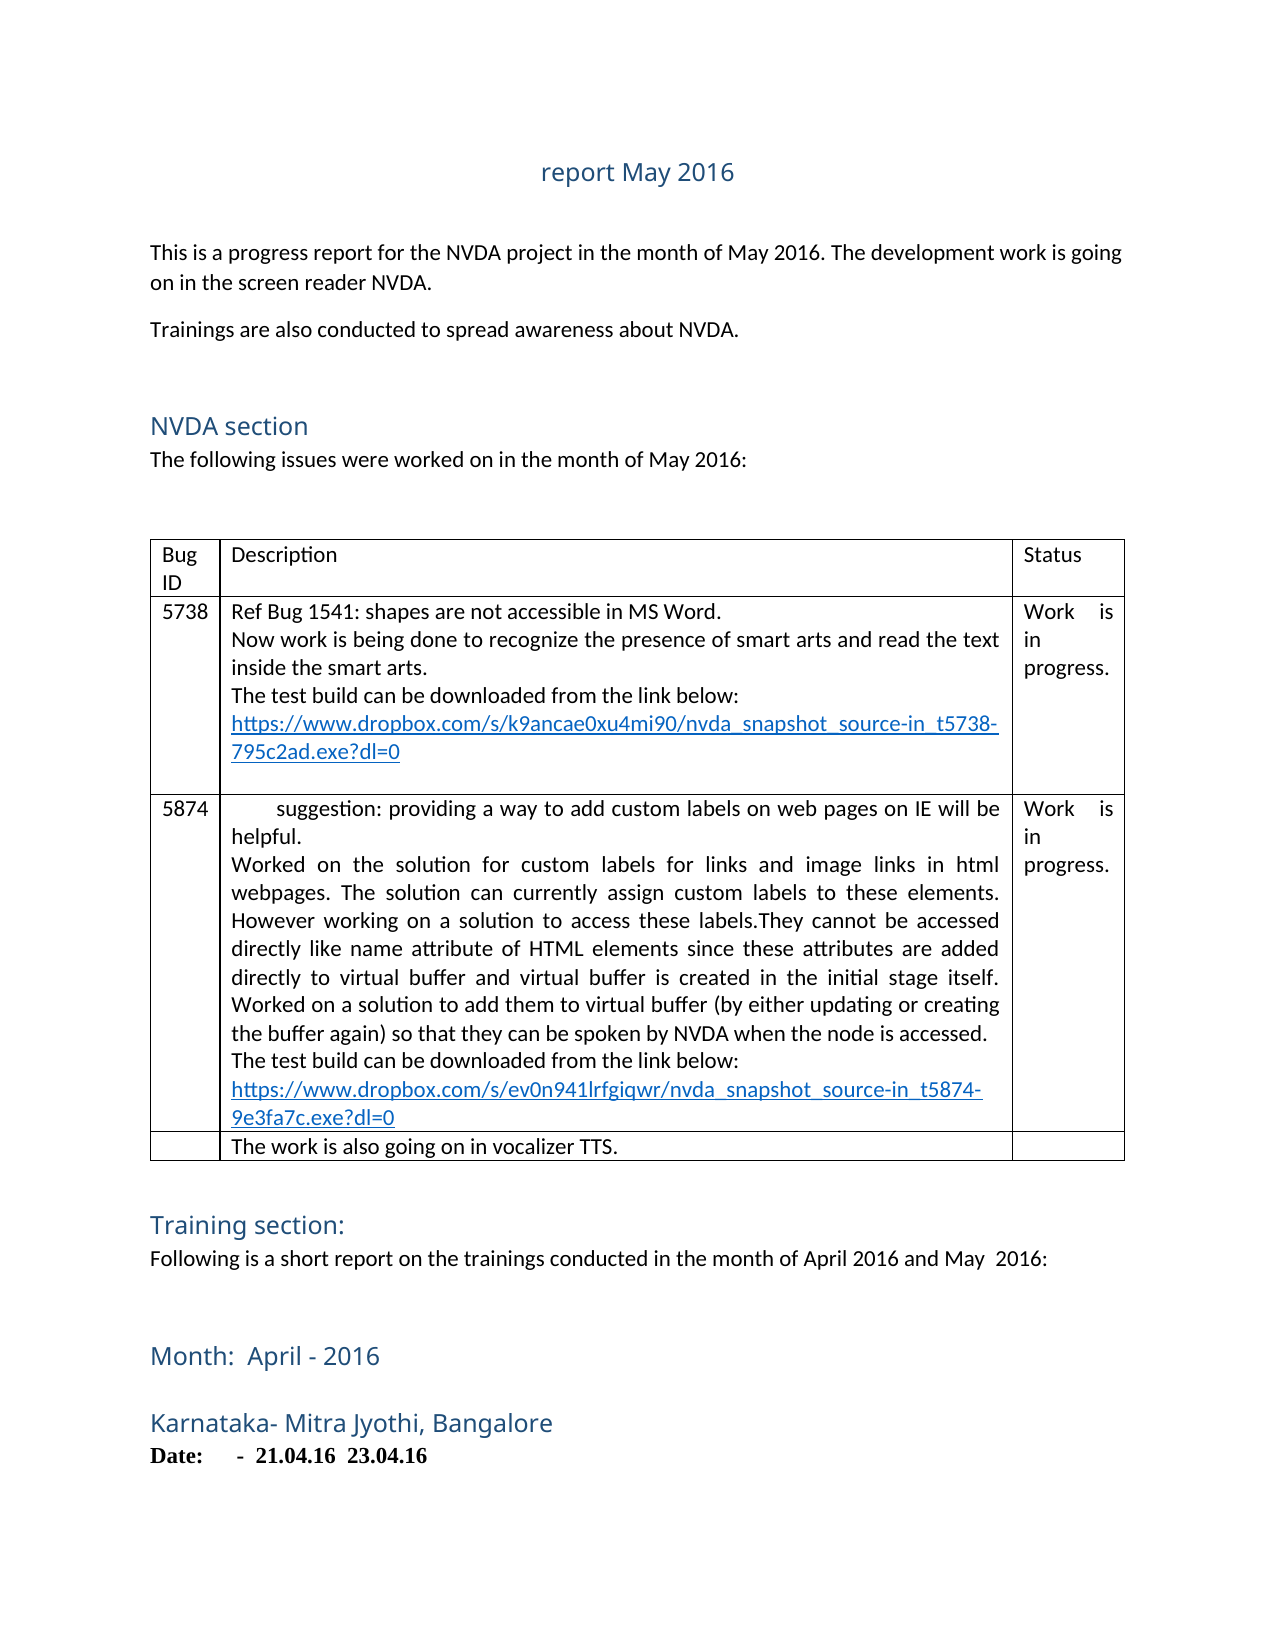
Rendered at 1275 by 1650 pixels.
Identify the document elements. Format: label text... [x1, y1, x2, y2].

subtitle NVDA section [150, 409, 1125, 443]
table_cell [1013, 1132, 1124, 1160]
subtitle Karnataka- Mitra Jyothi, Bangalore [150, 1406, 1125, 1439]
subtitle Training section: [150, 1208, 1125, 1242]
text Trainings are also conducted to spread awareness about NVDA. [150, 315, 1125, 343]
table_cell Work is in progress. [1013, 795, 1124, 1131]
subtitle report May 2016 [150, 154, 1125, 188]
text Following is a short report on the trainings conducted in the month of April 2016 and May 2016: [150, 1244, 1125, 1272]
table_cell [151, 1132, 219, 1160]
table_cell The work is also going on in vocalizer TTS. [221, 1132, 1012, 1160]
table_cell Work is in progress. [1013, 597, 1124, 793]
table_header Description [221, 540, 1012, 596]
table_cell 5738 [151, 597, 219, 793]
text This is a progress report for the NVDA project in the month of May 2016. The development work is going on in the screen reader NVDA. [150, 238, 1125, 296]
table_cell suggestion: providing a way to add custom labels on web pages on IE will be helpful. Worked on the solution for custom labels for links and image links in html webpages. The solution can currently assign custom labels to these elements. However working on a solution to access these labels.They cannot be accessed directly like name attribute of HTML elements since these attributes are added directly to virtual buffer and virtual buffer is created in the initial stage itself. Worked on a solution to add them to virtual buffer (by either updating or creating the buffer again) so that they can be spoken by NVDA when the node is accessed. The test build can be downloaded from the link below: https://www.dropbox.com/s/ev0n941lrfgiqwr/nvda_snapshot_source-in_t5874-9e3fa7c.exe?dl=0 [221, 795, 1012, 1131]
text Date: - 21.04.16 23.04.16 [150, 1442, 1125, 1469]
subtitle Month: April - 2016 [150, 1338, 1125, 1372]
table_cell Ref Bug 1541: shapes are not accessible in MS Word. Now work is being done to recognize the presence of smart arts and read the text inside the smart arts. The test build can be downloaded from the link below: https://www.dropbox.com/s/k9ancae0xu4mi90/nvda_snapshot_source-in_t5738-795c2ad.exe?dl=0 [221, 597, 1012, 793]
table_header Status [1013, 540, 1124, 596]
table_cell 5874 [151, 795, 219, 1131]
text The following issues were worked on in the month of May 2016: [150, 445, 1125, 473]
table_header Bug ID [151, 540, 219, 596]
